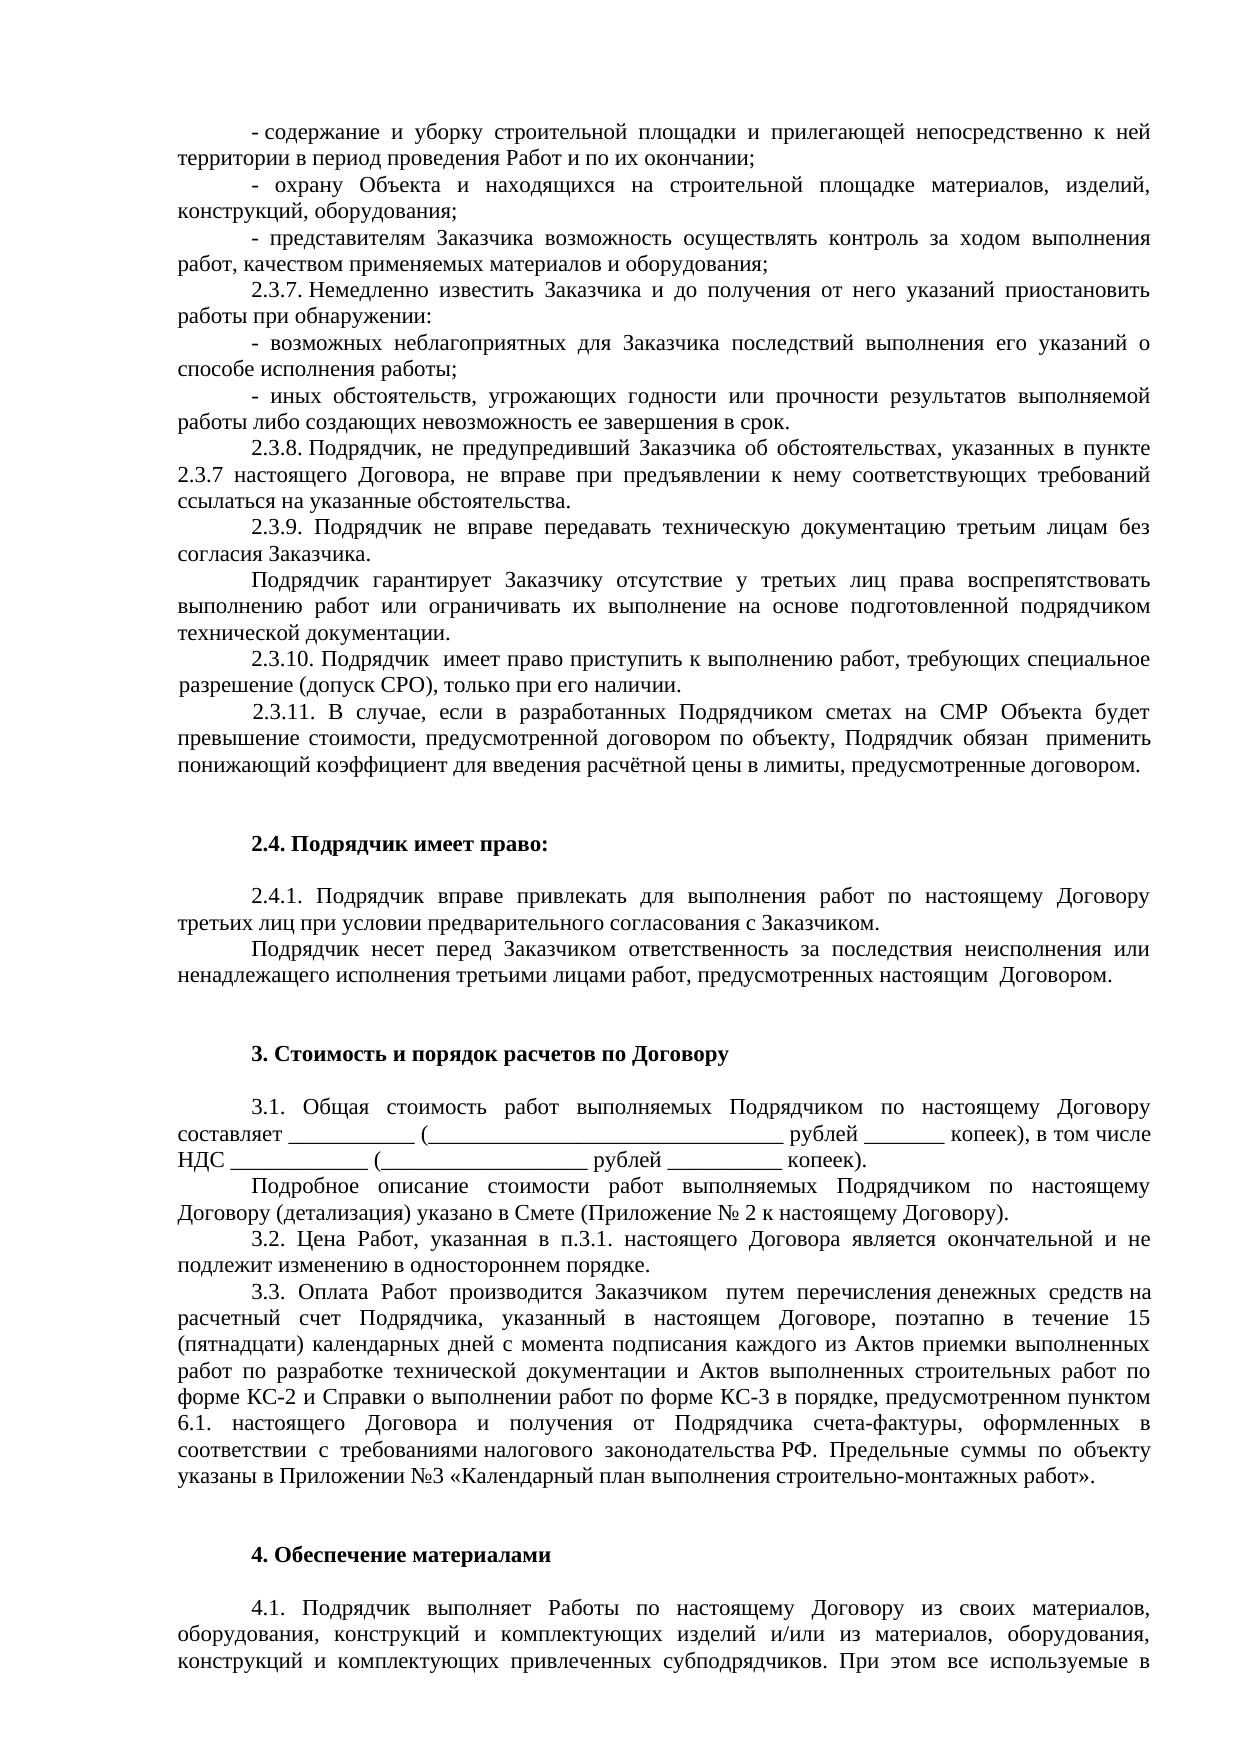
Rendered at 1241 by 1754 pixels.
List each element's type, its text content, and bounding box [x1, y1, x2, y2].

text 3.2. Цена Работ, указанная в п.3.1. настоящего Договора является окончательной и не подлежит изменению в одностороннем порядке. [177, 1225, 1152, 1278]
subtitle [177, 1594, 1152, 1673]
subtitle 4. Обеспечение материалами [177, 1541, 1152, 1568]
text 3.1. Общая стоимость работ выполняемых Подрядчиком по настоящему Договору составляет ___________ (_______________________________ рублей _______ копеек), в том числе НДС ____________ (__________________ рублей __________ копеек). [177, 1093, 1152, 1172]
text - представителям Заказчика возможность осуществлять контроль за ходом выполнения работ, качеством применяемых материалов и оборудования; [177, 223, 1152, 276]
text 2.3.9. Подрядчик не вправе передавать техническую документацию третьим лицам без согласия Заказчика. [177, 513, 1152, 566]
text 2.4. Подрядчик имеет право: [177, 830, 1152, 856]
text - содержание и уборку строительной площадки и прилегающей непосредственно к ней территории в период проведения Работ и по их окончании; [177, 118, 1152, 171]
text 3. Стоимость и порядок расчетов по Договору [177, 1041, 1152, 1067]
text 2.3.7. Немедленно известить Заказчика и до получения от него указаний приостановить работы при обнаружении: [177, 276, 1152, 329]
text Подрядчик несет перед Заказчиком ответственность за последствия неисполнения или ненадлежащего исполнения третьими лицами работ, предусмотренных настоящим Договором. [177, 935, 1152, 988]
subtitle 2.3.10. Подрядчик имеет право приступить к выполнению работ, требующих специальное разрешение (допуск СРО), только при его наличии. [177, 645, 1152, 698]
text 2.3.8. Подрядчик, не предупредивший Заказчика об обстоятельствах, указанных в пункте 2.3.7 настоящего Договора, не вправе при предъявлении к нему соответствующих требований ссылаться на указанные обстоятельства. [177, 434, 1152, 513]
text Подробное описание стоимости работ выполняемых Подрядчиком по настоящему Договору (детализация) указано в Смете (Приложение № 2 к настоящему Договору). [177, 1172, 1152, 1225]
text - иных обстоятельств, угрожающих годности или прочности результатов выполняемой работы либо создающих невозможность ее завершения в срок. [177, 382, 1152, 434]
text 2.4.1. Подрядчик вправе привлекать для выполнения работ по настоящему Договору третьих лиц при условии предварительного согласования с Заказчиком. [177, 882, 1152, 935]
text - возможных неблагоприятных для Заказчика последствий выполнения его указаний о способе исполнения работы; [177, 329, 1152, 382]
text Подрядчик гарантирует Заказчику отсутствие у третьих лиц права воспрепятствовать выполнению работ или ограничивать их выполнение на основе подготовленной подрядчиком технической документации. [177, 566, 1152, 645]
text 3.3. Оплата Работ производится Заказчиком путем перечисления денежных средств на расчетный счет Подрядчика, указанный в настоящем Договоре, поэтапно в течение 15 (пятнадцати) календарных дней с момента подписания каждого из Актов приемки выполненных работ по разработке технической документации и Актов выполненных строительных работ по форме КС-2 и Справки о выполнении работ по форме КС-3 в порядке, предусмотренном пунктом 6.1. настоящего Договора и получения от Подрядчика счета-фактуры, оформленных в соответствии с требованиями налогового законодательства РФ. Предельные суммы по объекту указаны в Приложении №3 «Календарный план выполнения строительно-монтажных работ». [177, 1278, 1152, 1488]
text - охрану Объекта и находящихся на строительной площадке материалов, изделий, конструкций, оборудования; [177, 171, 1152, 223]
text 2.3.11. В случае, если в разработанных Подрядчиком сметах на СМР Объекта будет превышение стоимости, предусмотренной договором по объекту, Подрядчик обязан применить понижающий коэффициент для введения расчётной цены в лимиты, предусмотренные договором. [177, 698, 1152, 777]
